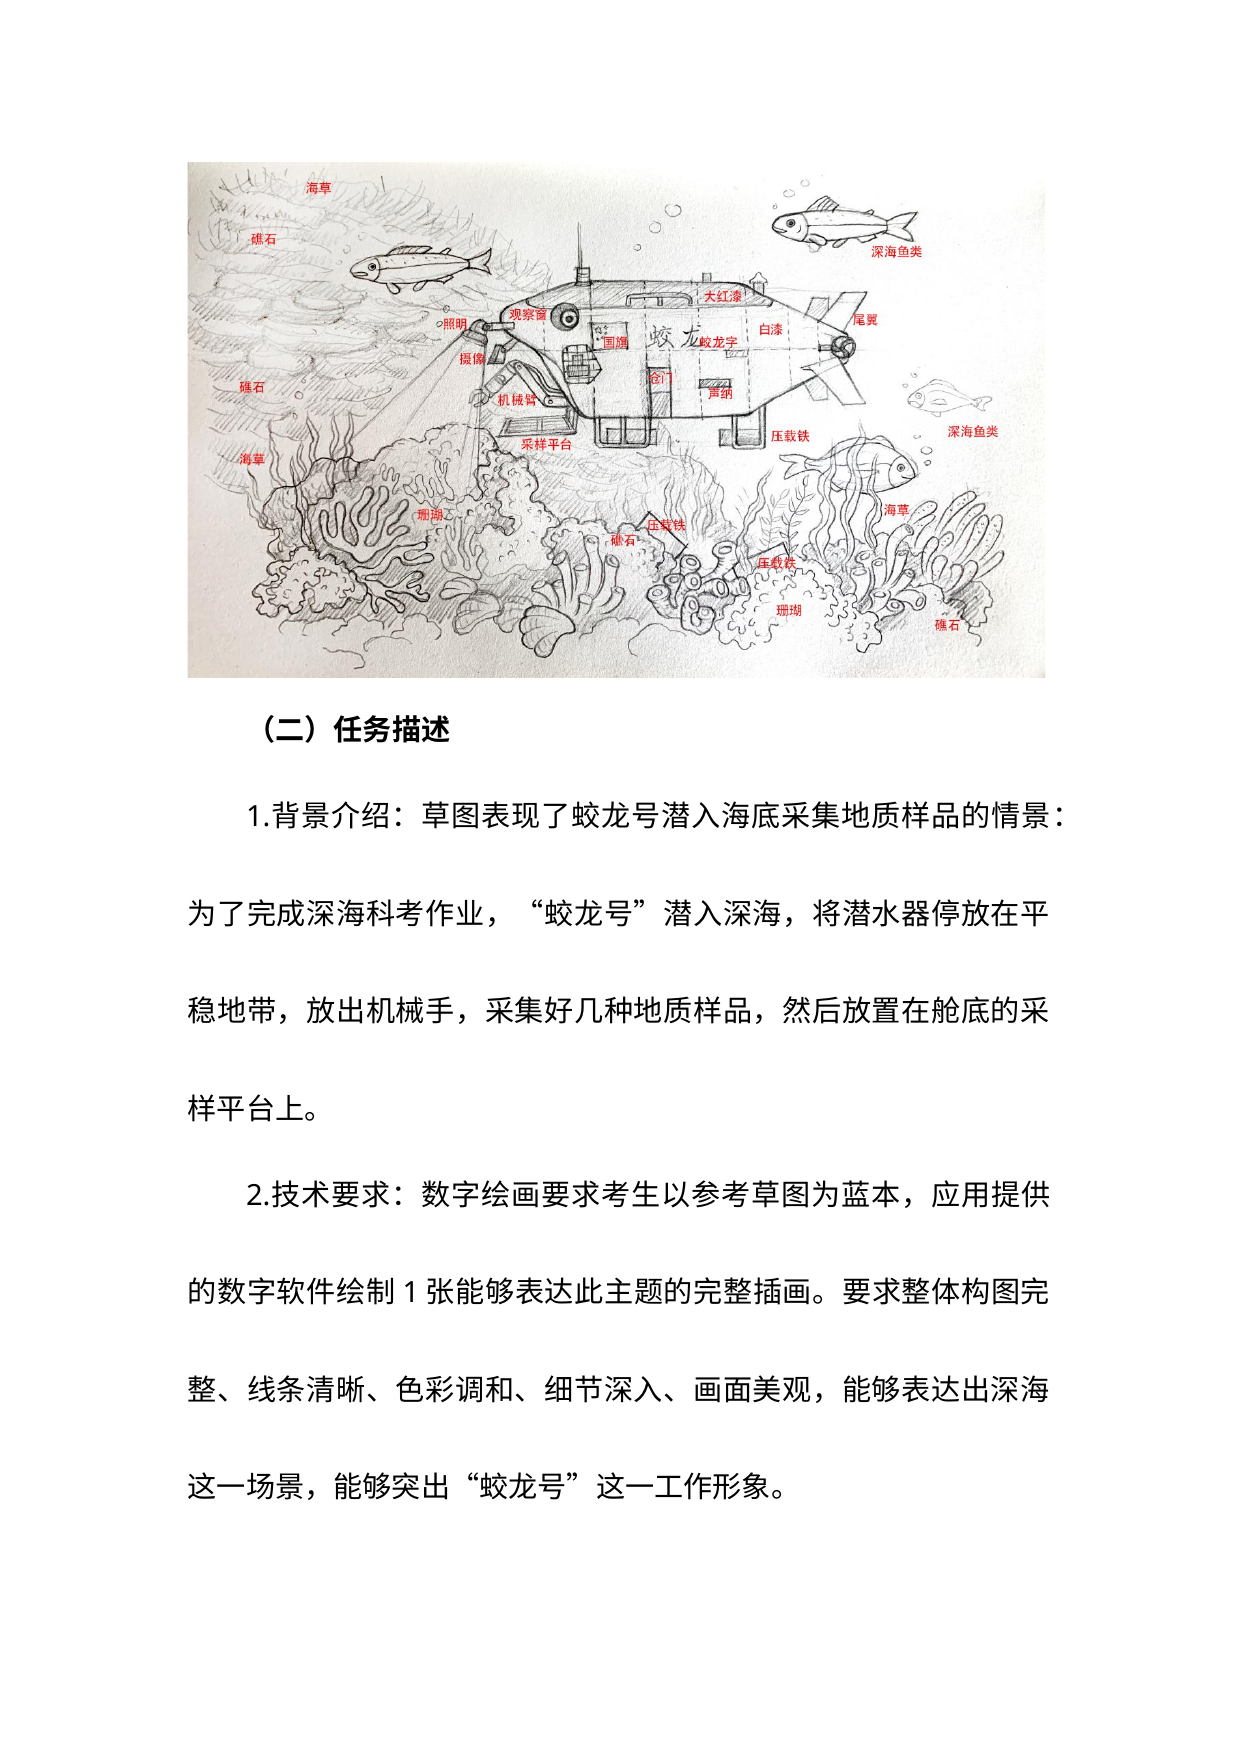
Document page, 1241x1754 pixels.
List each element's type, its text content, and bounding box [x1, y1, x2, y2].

text 2.技术要求：数字绘画要求考生以参考草图为蓝本，应用提供的数字软件绘制1张能够表达此主题的完整插画。要求整体构图完整、线条清晰、色彩调和、细节深入、画面美观，能够表达出深海这一场景，能够突出“蛟龙号”这一工作形象。 [187, 1160, 1053, 1518]
text （二）任务描述 [187, 695, 1053, 760]
text 1.背景介绍：草图表现了蛟龙号潜入海底采集地质样品的情景：为了完成深海科考作业，“蛟龙号”潜入深海，将潜水器停放在平稳地带，放出机械手，采集好几种地质样品，然后放置在舱底的采样平台上。 [187, 781, 1053, 1139]
picture [187, 162, 1046, 678]
